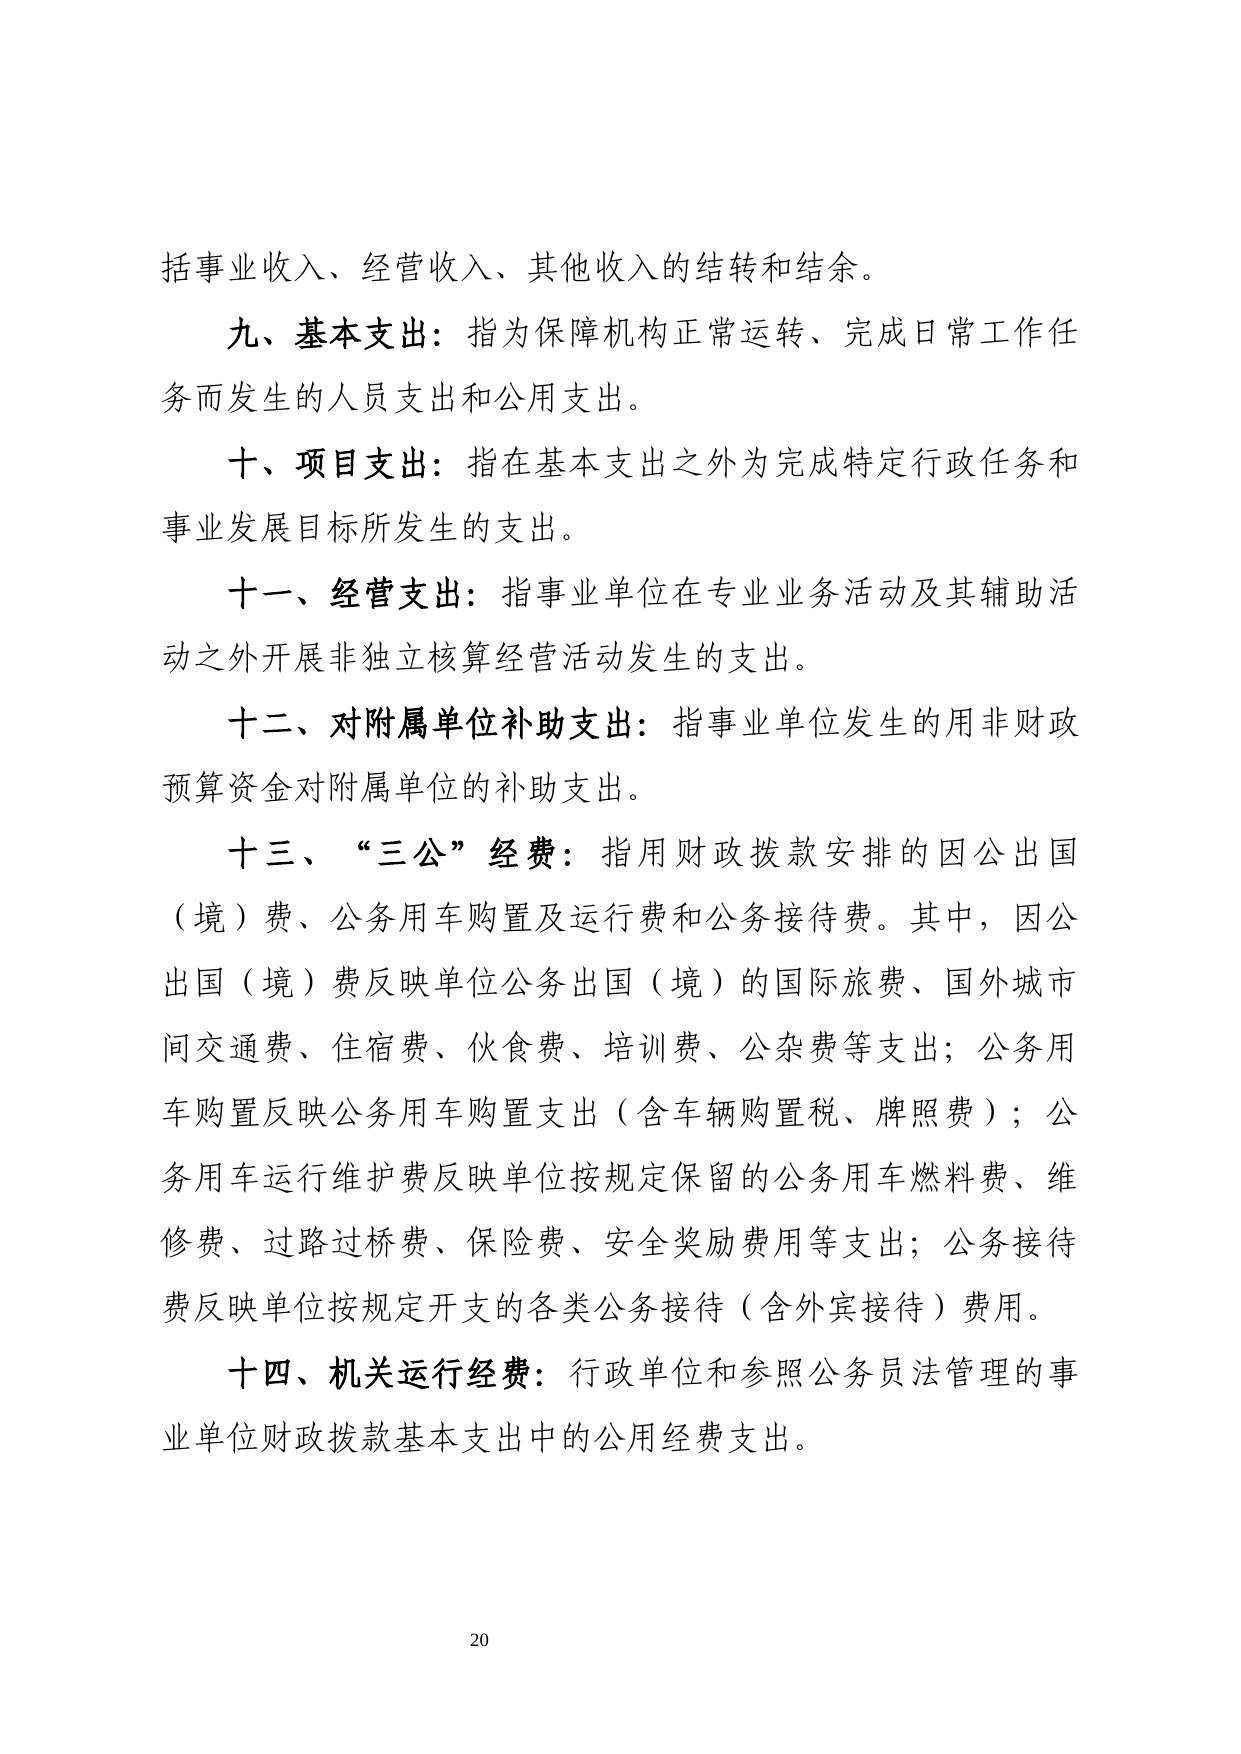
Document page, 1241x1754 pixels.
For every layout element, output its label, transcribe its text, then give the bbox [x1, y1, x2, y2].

text 十、项目支出：指在基本支出之外为完成特定行政任务和事业发展目标所发生的支出。 [159, 428, 1081, 558]
text 九、基本支出：指为保障机构正常运转、完成日常工作任务而发生的人员支出和公用支出。 [159, 298, 1081, 428]
text 十二、对附属单位补助支出：指事业单位发生的用非财政预算资金对附属单位的补助支出。 [159, 688, 1081, 818]
text 十一、经营支出：指事业单位在专业业务活动及其辅助活动之外开展非独立核算经营活动发生的支出。 [159, 558, 1081, 688]
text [159, 233, 1081, 298]
text 十四、机关运行经费：行政单位和参照公务员法管理的事业单位财政拨款基本支出中的公用经费支出。 [159, 1338, 1081, 1468]
text 十三、“三公”经费：指用财政拨款安排的因公出国（境）费、公务用车购置及运行费和公务接待费。其中，因公出国（境）费反映单位公务出国（境）的国际旅费、国外城市间交通费、住宿费、伙食费、培训费、公杂费等支出；公务用车购置反映公务用车购置支出（含车辆购置税、牌照费）；公务用车运行维护费反映单位按规定保留的公务用车燃料费、维修费、过路过桥费、保险费、安全奖励费用等支出；公务接待费反映单位按规定开支的各类公务接待（含外宾接待）费用。 [159, 818, 1081, 1338]
